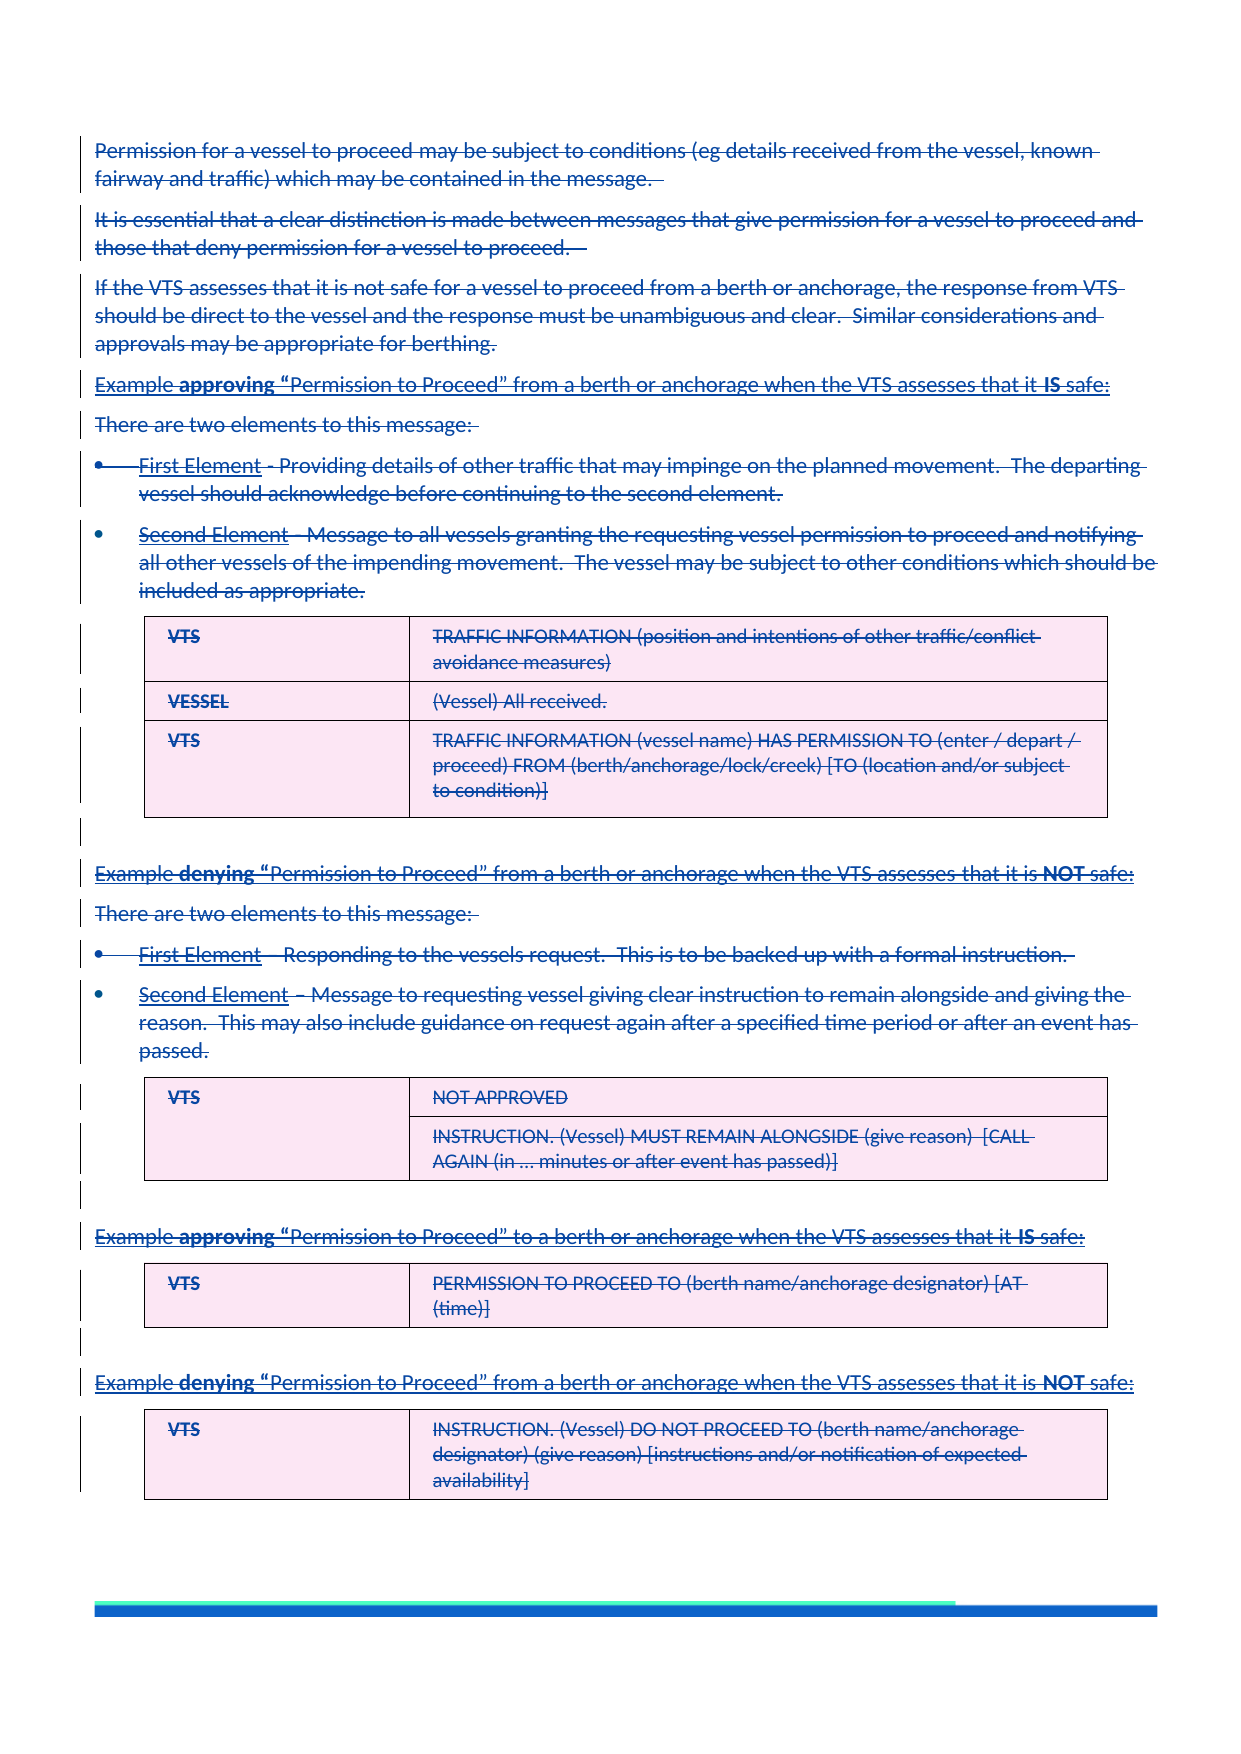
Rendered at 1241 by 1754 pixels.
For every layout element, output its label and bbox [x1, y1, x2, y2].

picture [94, 1601, 1158, 1617]
